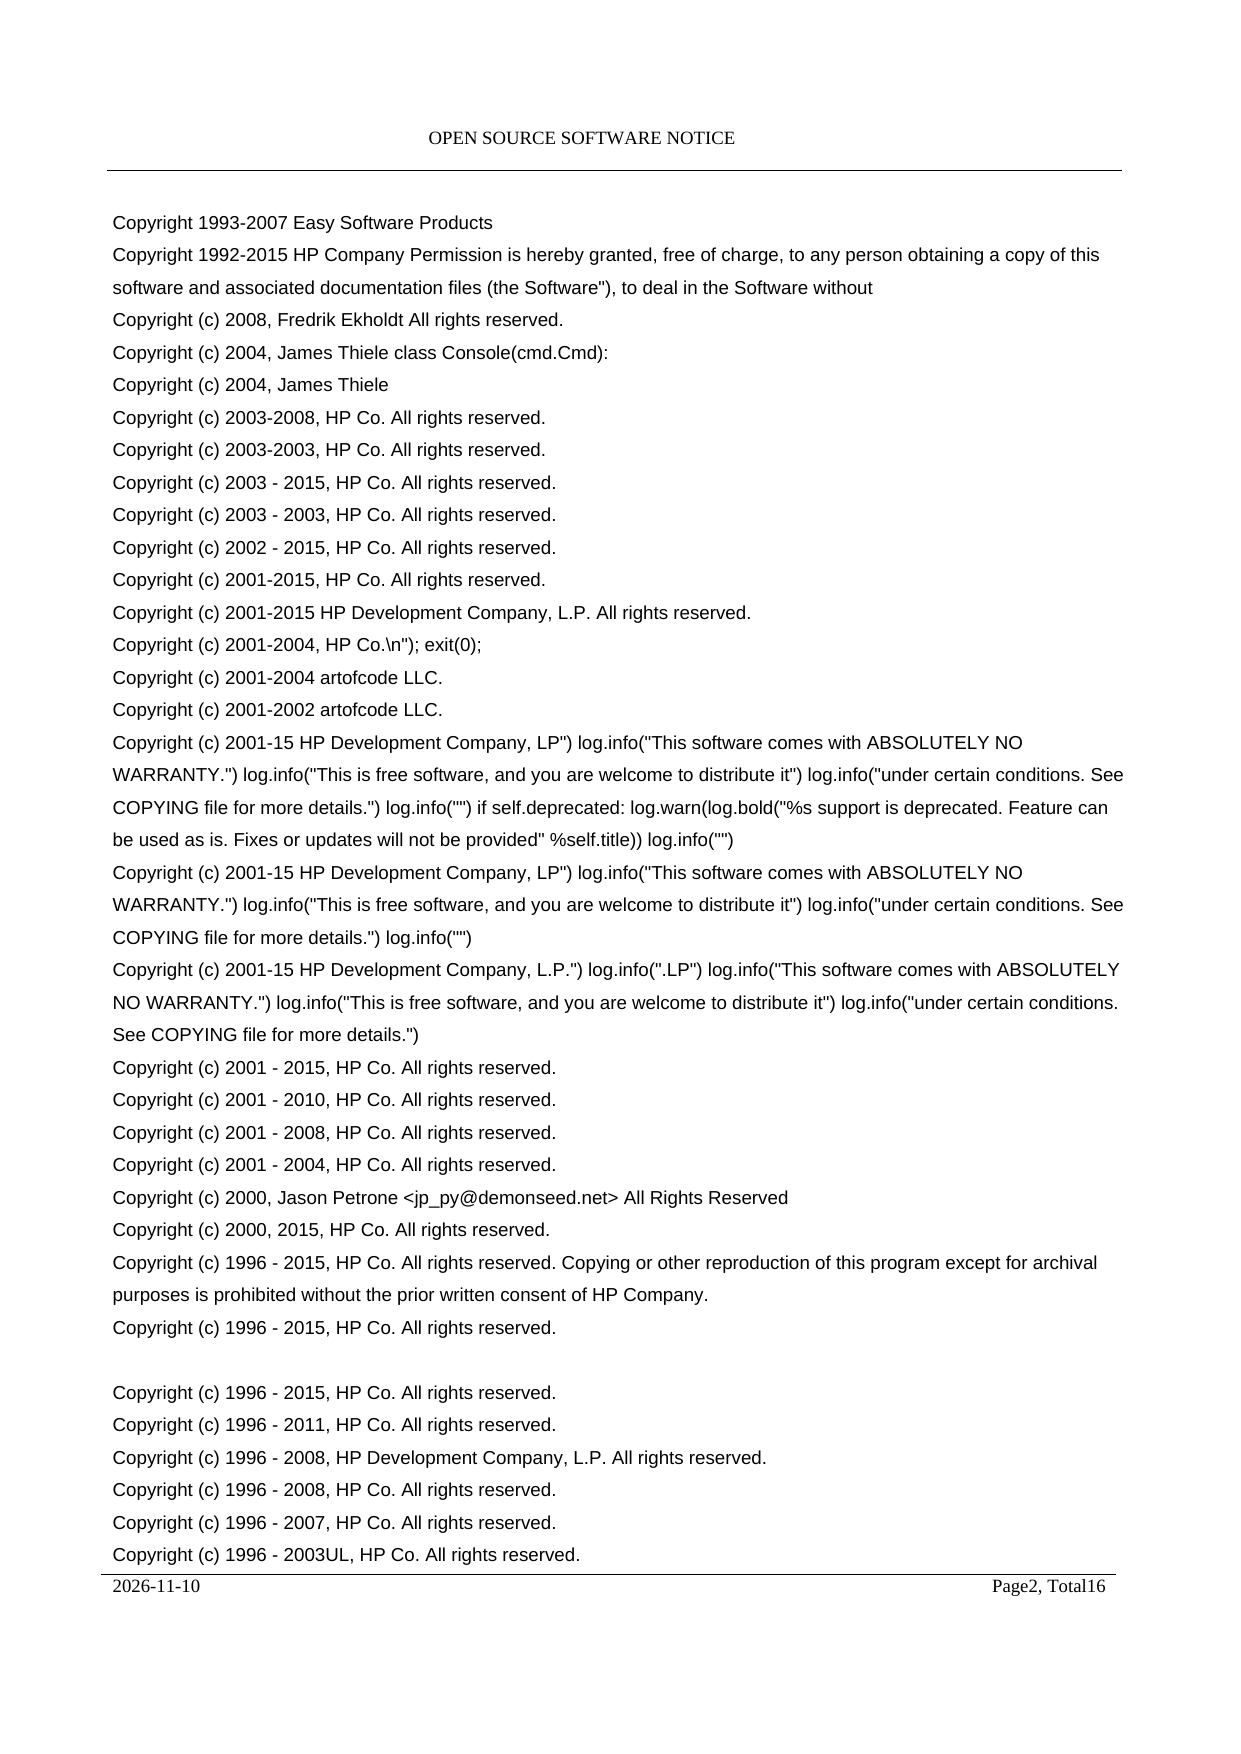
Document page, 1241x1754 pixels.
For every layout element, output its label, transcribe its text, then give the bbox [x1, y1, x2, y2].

text Copyright (c) 2001 - 2015, HP Co. All rights reserved. [112, 1051, 1128, 1084]
text Copyright (c) 1996 - 2015, HP Co. All rights reserved. [112, 1376, 1128, 1409]
text Copyright (c) 1996 - 2011, HP Co. All rights reserved. [112, 1409, 1128, 1441]
text Copyright (c) 2001-2015, HP Co. All rights reserved. [112, 564, 1128, 596]
text Copyright (c) 2000, 2015, HP Co. All rights reserved. [112, 1214, 1128, 1246]
text Copyright (c) 2004, James Thiele class Console(cmd.Cmd): [112, 336, 1128, 369]
text Copyright (c) 2001 - 2008, HP Co. All rights reserved. [112, 1116, 1128, 1149]
text Copyright (c) 2001-2004 artofcode LLC. [112, 661, 1128, 694]
text Copyright (c) 2001-15 HP Development Company, L.P.") log.info(".LP") log.info("This software comes with ABSOLUTELY NO WARRANTY.") log.info("This is free software, and you are welcome to distribute it") log.info("under certain conditions. See COPYING file for more details.") [112, 954, 1128, 1051]
text Copyright (c) 2001 - 2004, HP Co. All rights reserved. [112, 1149, 1128, 1181]
text Copyright (c) 2003 - 2003, HP Co. All rights reserved. [112, 499, 1128, 531]
text Copyright (c) 2000, Jason Petrone <jp_py@demonseed.net> All Rights Reserved [112, 1181, 1128, 1214]
text Copyright (c) 2001 - 2010, HP Co. All rights reserved. [112, 1084, 1128, 1116]
text Copyright (c) 2003 - 2015, HP Co. All rights reserved. [112, 466, 1128, 499]
text Copyright (c) 2001-2015 HP Development Company, L.P. All rights reserved. [112, 596, 1128, 629]
text Copyright (c) 2001-15 HP Development Company, LP") log.info("This software comes with ABSOLUTELY NO WARRANTY.") log.info("This is free software, and you are welcome to distribute it") log.info("under certain conditions. See COPYING file for more details.") log.info("") [112, 856, 1128, 954]
text Copyright (c) 2004, James Thiele [112, 369, 1128, 401]
text Copyright (c) 2008, Fredrik Ekholdt All rights reserved. [112, 304, 1128, 336]
text Copyright (c) 1996 - 2015, HP Co. All rights reserved. Copying or other reproduction of this program except for archival purposes is prohibited without the prior written consent of HP Company. [112, 1246, 1128, 1311]
text Copyright (c) 1996 - 2003UL, HP Co. All rights reserved. [112, 1539, 1128, 1571]
text Copyright (c) 2002 - 2015, HP Co. All rights reserved. [112, 531, 1128, 564]
text Copyright (c) 2001-2004, HP Co.\n"); exit(0); [112, 629, 1128, 661]
text Copyright 1993-2007 Easy Software Products [112, 206, 1128, 239]
text Copyright (c) 2001-15 HP Development Company, LP") log.info("This software comes with ABSOLUTELY NO WARRANTY.") log.info("This is free software, and you are welcome to distribute it") log.info("under certain conditions. See COPYING file for more details.") log.info("") if self.deprecated: log.warn(log.bold("%s support is deprecated. Feature can be used as is. Fixes or updates will not be provided" %self.title)) log.info("") [112, 726, 1128, 856]
text Copyright (c) 2001-2002 artofcode LLC. [112, 694, 1128, 726]
text Copyright (c) 1996 - 2007, HP Co. All rights reserved. [112, 1506, 1128, 1539]
text Copyright (c) 1996 - 2008, HP Development Company, L.P. All rights reserved. [112, 1441, 1128, 1474]
text Copyright 1992-2015 HP Company Permission is hereby granted, free of charge, to any person obtaining a copy of this software and associated documentation files (the Software"), to deal in the Software without [112, 239, 1128, 304]
text Copyright (c) 2003-2008, HP Co. All rights reserved. [112, 401, 1128, 434]
text Copyright (c) 1996 - 2008, HP Co. All rights reserved. [112, 1474, 1128, 1506]
text Copyright (c) 1996 - 2015, HP Co. All rights reserved. [112, 1311, 1128, 1344]
text Copyright (c) 2003-2003, HP Co. All rights reserved. [112, 434, 1128, 466]
